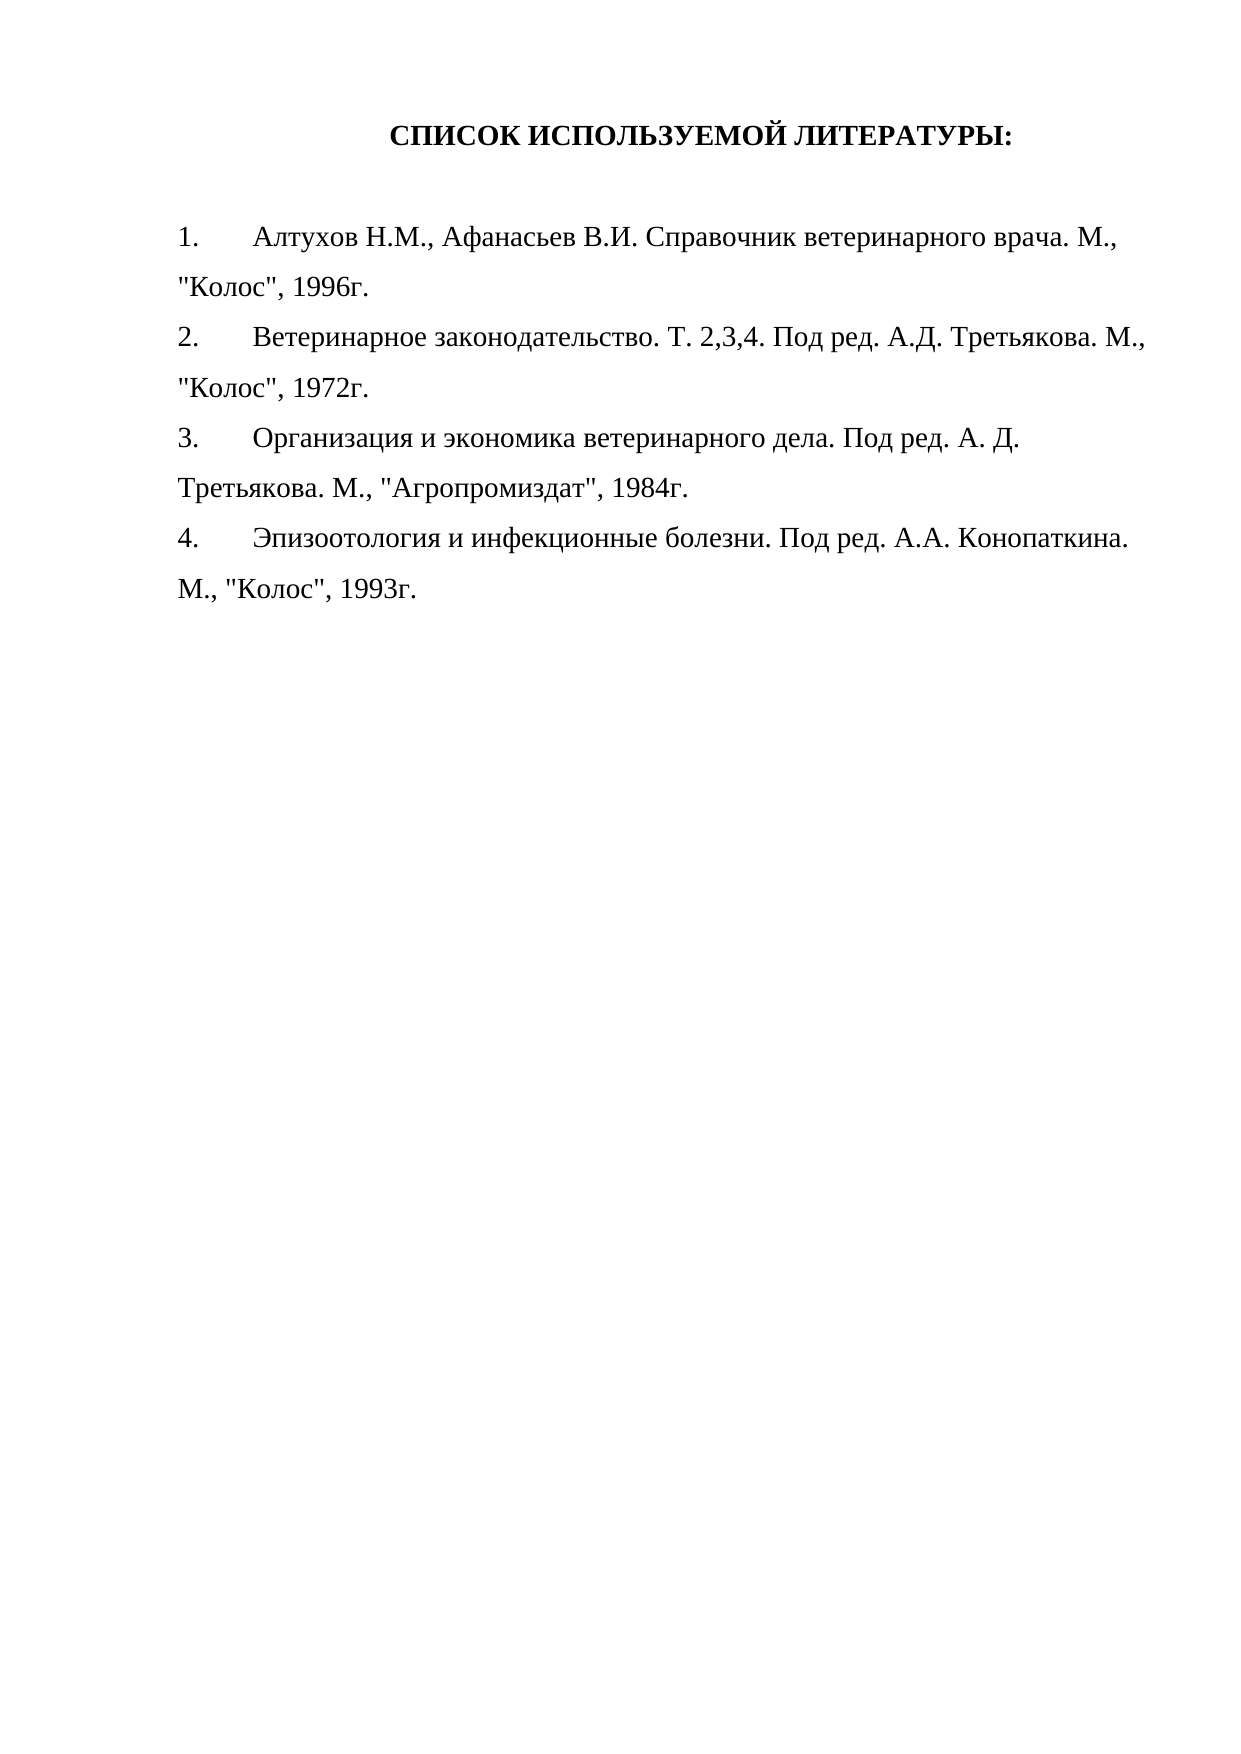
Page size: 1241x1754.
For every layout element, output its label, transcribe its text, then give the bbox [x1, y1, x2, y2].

list Организация и экономика ветеринарного дела. Под ред. А. Д. Третьякова. М., "Агропромиздат", 1984г. [177, 420, 1152, 504]
subtitle СПИСОК ИСПОЛЬЗУЕМОЙ ЛИТЕРАТУРЫ: [177, 118, 1152, 152]
list Эпизоотология и инфекционные болезни. Под ред. А.А. Конопаткина. М., "Колос", 1993г. [177, 521, 1152, 604]
list Ветеринарное законодательство. Т. 2,3,4. Под ред. А.Д. Третьякова. М., "Колос", 1972г. [177, 319, 1152, 403]
list Алтухов Н.М., Афанасьев В.И. Справочник ветеринарного врача. М., "Колос", 1996г. [177, 219, 1152, 303]
